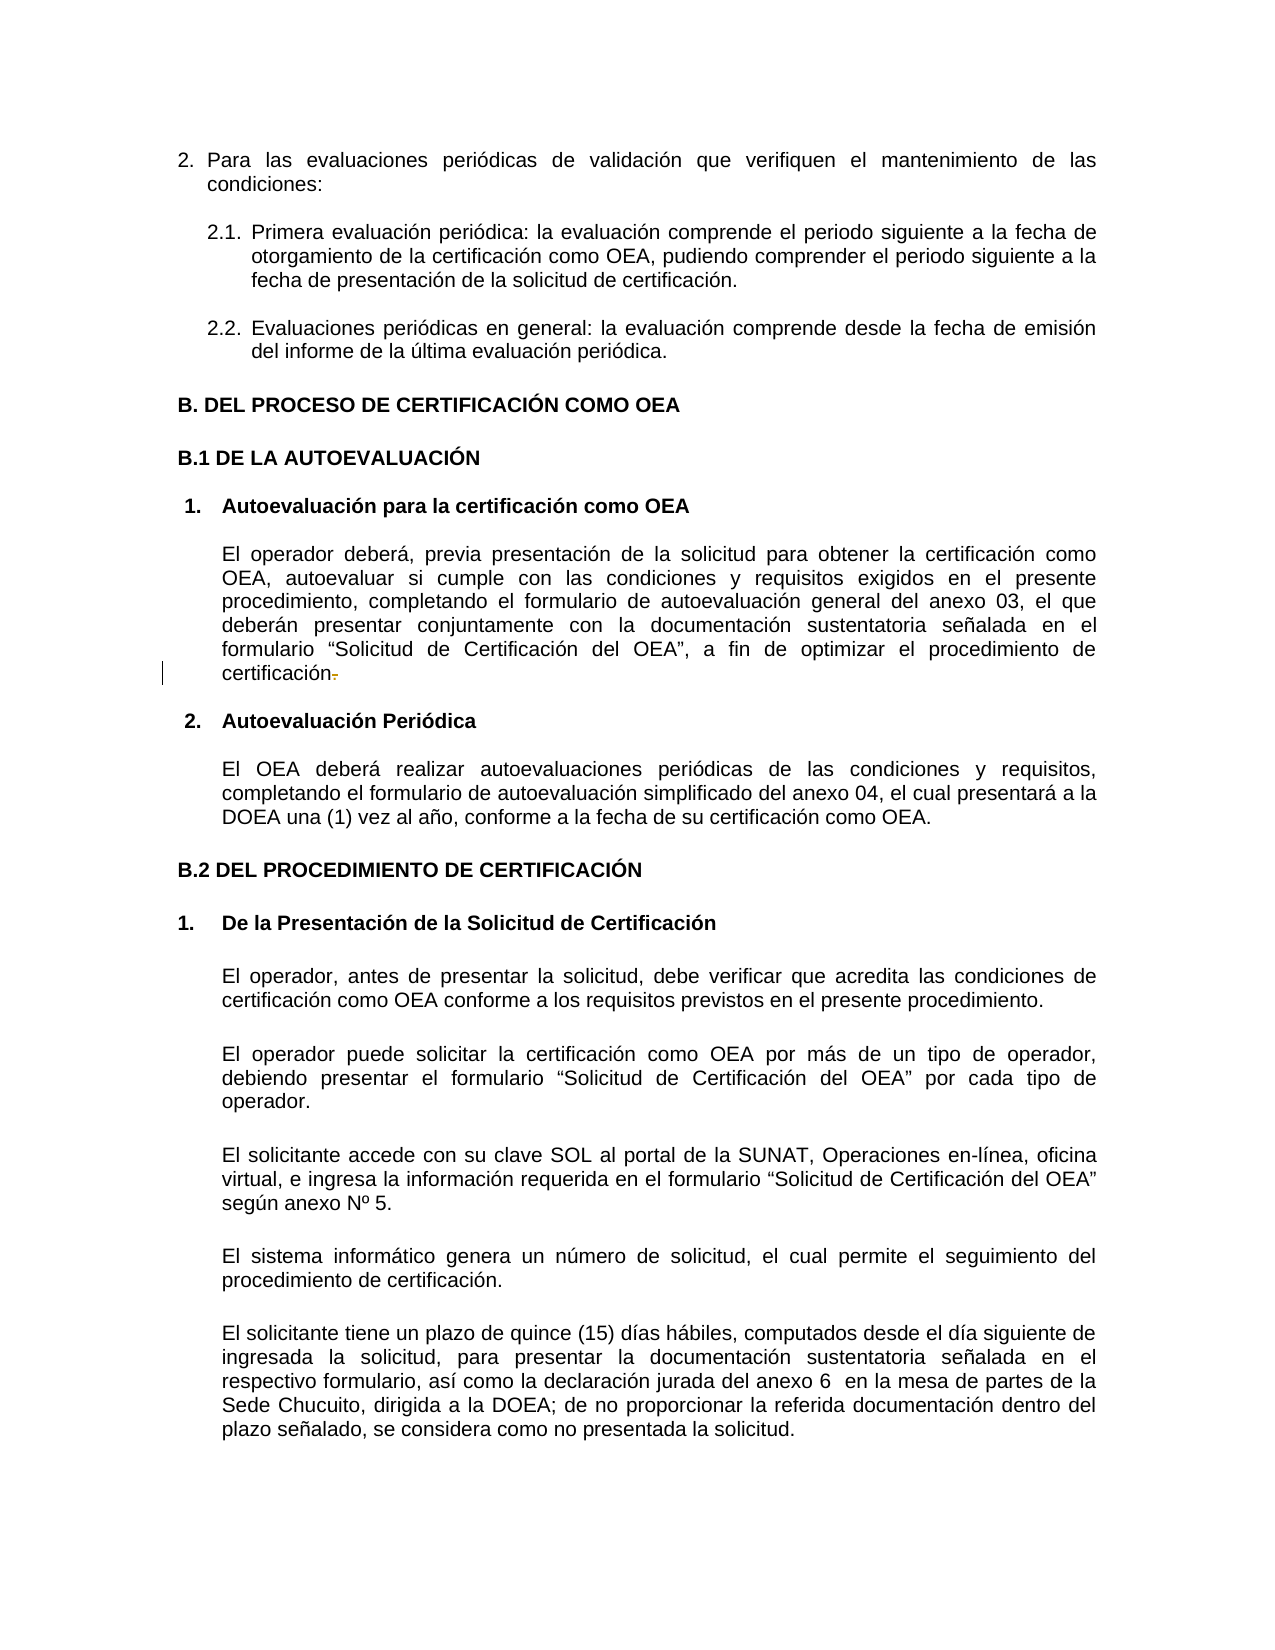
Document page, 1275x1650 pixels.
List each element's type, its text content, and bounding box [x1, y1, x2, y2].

list El OEA deberá realizar autoevaluaciones periódicas de las condiciones y requisitos, completando el formulario de autoevaluación simplificado del anexo 04, el cual presentará a la DOEA una (1) vez al año, conforme a la fecha de su certificación como OEA. [222, 757, 1098, 829]
text B.2 DEL PROCEDIMIENTO DE CERTIFICACIÓN [177, 858, 1098, 882]
text B.1 DE LA AUTOEVALUACIÓN [177, 446, 1098, 469]
list El operador, antes de presentar la solicitud, debe verificar que acredita las condiciones de certificación como OEA conforme a los requisitos previstos en el presente procedimiento. [222, 964, 1098, 1012]
list El operador deberá, previa presentación de la solicitud para obtener la certificación como OEA, autoevaluar si cumple con las condiciones y requisitos exigidos en el presente procedimiento, completando el formulario de autoevaluación general del anexo 03, el que deberán presentar conjuntamente con la documentación sustentatoria señalada en el formulario “Solicitud de Certificación del OEA”, a fin de optimizar el procedimiento de certificación [222, 541, 1098, 685]
list De la Presentación de la Solicitud de Certificación [177, 911, 1098, 935]
text B. DEL PROCESO DE CERTIFICACIÓN COMO OEA [177, 392, 1098, 416]
list Primera evaluación periódica: la evaluación comprende el periodo siguiente a la fecha de otorgamiento de la certificación como OEA, pudiendo comprender el periodo siguiente a la fecha de presentación de la solicitud de certificación. [207, 219, 1098, 291]
list El solicitante accede con su clave SOL al portal de la SUNAT, Operaciones en-línea, oficina virtual, e ingresa la información requerida en el formulario “Solicitud de Certificación del OEA” según anexo Nº 5. [222, 1142, 1098, 1214]
list El sistema informático genera un número de solicitud, el cual permite el seguimiento del procedimiento de certificación. [222, 1243, 1098, 1291]
list Evaluaciones periódicas en general: la evaluación comprende desde la fecha de emisión del informe de la última evaluación periódica. [207, 315, 1098, 363]
list El operador puede solicitar la certificación como OEA por más de un tipo de operador, debiendo presentar el formulario “Solicitud de Certificación del OEA” por cada tipo de operador. [222, 1041, 1098, 1113]
list El solicitante tiene un plazo de quince (15) días hábiles, computados desde el día siguiente de ingresada la solicitud, para presentar la documentación sustentatoria señalada en el respectivo formulario, así como la declaración jurada del anexo 6 en la mesa de partes de la Sede Chucuito, dirigida a la DOEA; de no proporcionar la referida documentación dentro del plazo señalado, se considera como no presentada la solicitud. [222, 1321, 1098, 1440]
list Para las evaluaciones periódicas de validación que verifiquen el mantenimiento de las condiciones: [177, 148, 1098, 196]
list Autoevaluación Periódica [184, 709, 1098, 733]
list Autoevaluación para la certificación como OEA [184, 493, 1098, 517]
